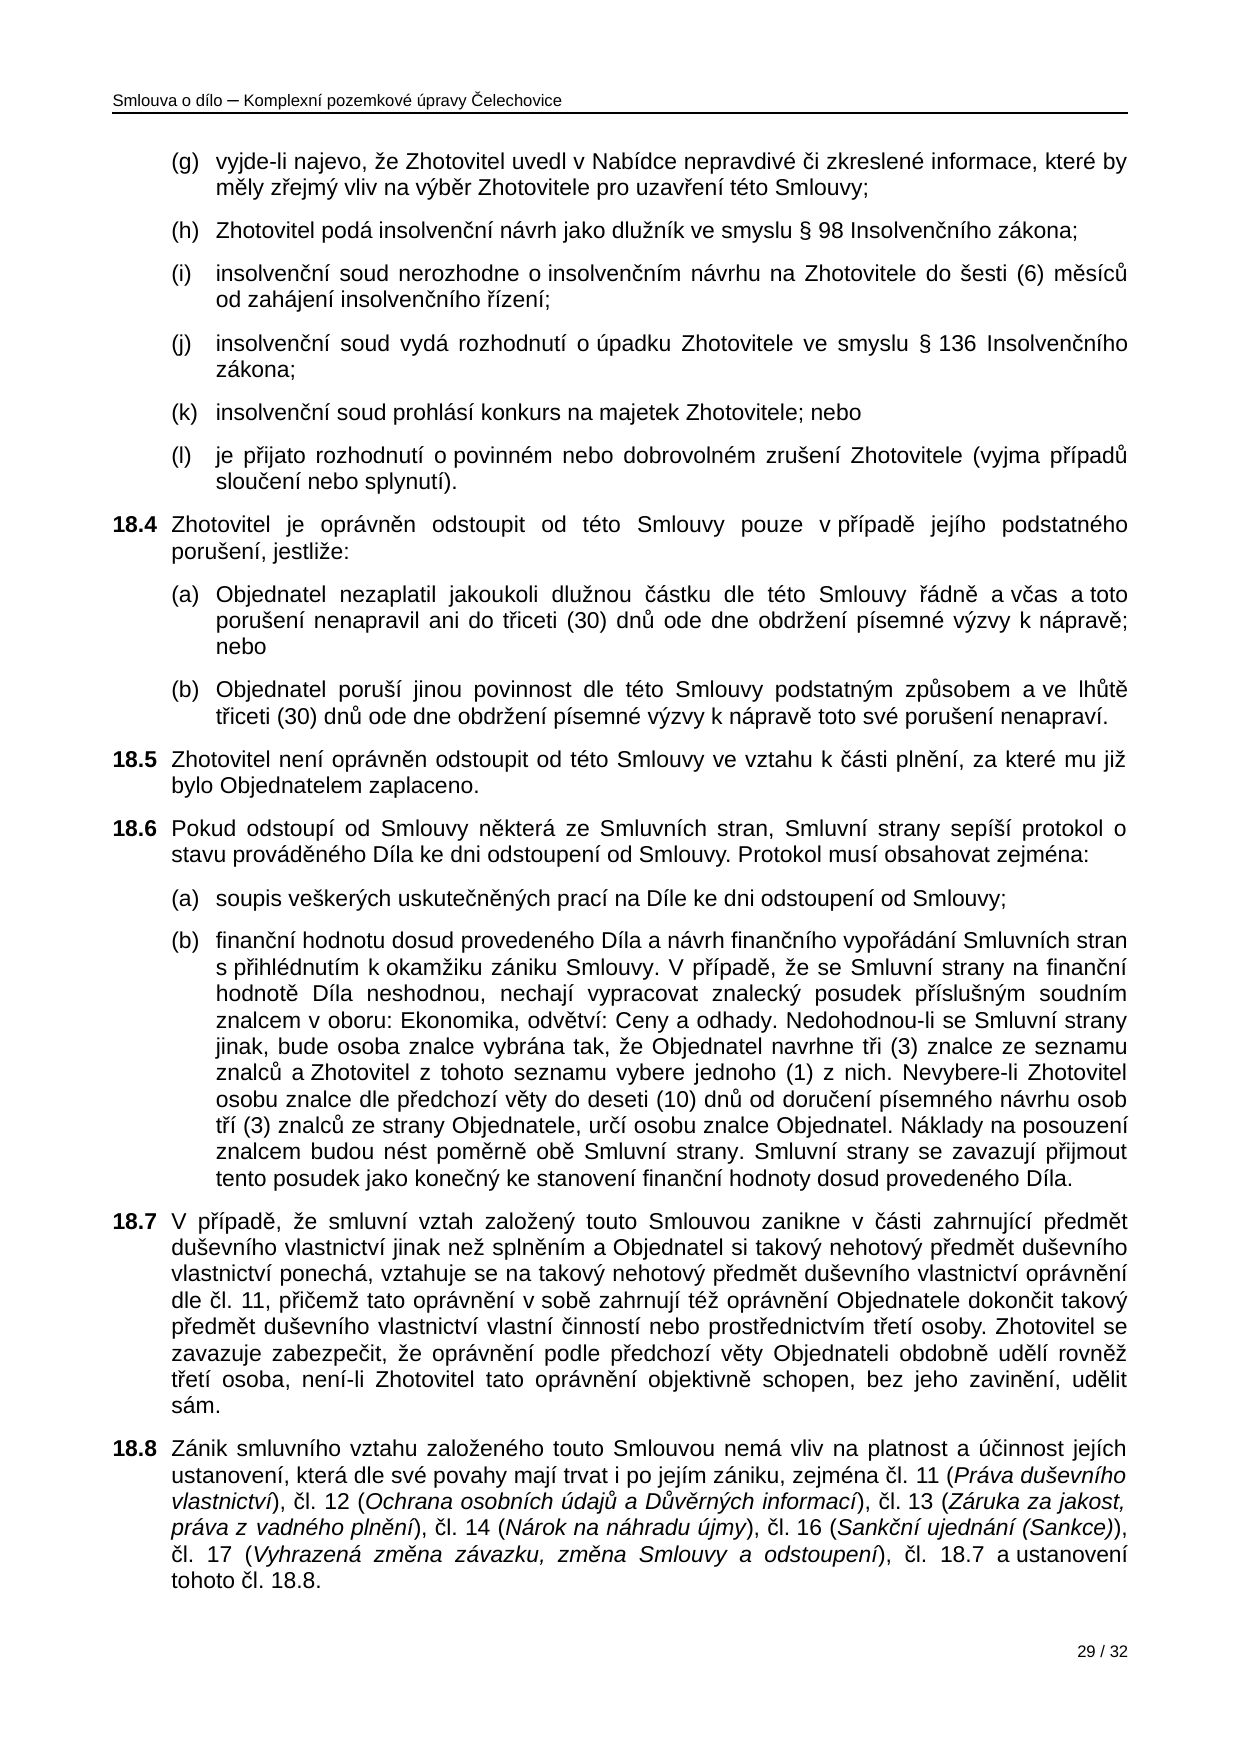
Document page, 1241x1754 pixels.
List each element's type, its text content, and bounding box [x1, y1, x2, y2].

text Zhotovitel není oprávněn odstoupit od této Smlouvy ve vztahu k části plnění, za které mu již bylo Objednatelem zaplaceno. [112, 746, 1128, 798]
text Zhotovitel je oprávněn odstoupit od této Smlouvy pouze v případě jejího podstatného porušení, jestliže: [112, 511, 1128, 564]
text Zánik smluvního vztahu založeného touto Smlouvou nemá vliv na platnost a účinnost jejích ustanovení, která dle své povahy mají trvat i po jejím zániku, zejména čl. 11 (Práva duševního vlastnictví), čl. 12 (Ochrana osobních údajů a Důvěrných informací), čl. 13 (Záruka za jakost, práva z vadného plnění), čl. 14 (Nárok na náhradu újmy), čl. 16 (Sankční ujednání (Sankce)), čl. 17 (Vyhrazená změna závazku, změna Smlouvy a odstoupení), čl. 18.7 a ustanovení tohoto čl. 18.8. [112, 1435, 1128, 1593]
text insolvenční soud prohlásí konkurs na majetek Zhotovitele; nebo [171, 399, 1128, 425]
text Zhotovitel podá insolvenční návrh jako dlužník ve smyslu § 98 Insolvenčního zákona; [171, 217, 1128, 243]
text insolvenční soud nerozhodne o insolvenčním návrhu na Zhotovitele do šesti (6) měsíců od zahájení insolvenčního řízení; [171, 260, 1128, 313]
list soupis veškerých uskutečněných prací na Díle ke dni odstoupení od Smlouvy; [171, 884, 1128, 911]
list finanční hodnotu dosud provedeného Díla a návrh finančního vypořádání Smluvních stran s přihlédnutím k okamžiku zániku Smlouvy. V případě, že se Smluvní strany na finanční hodnotě Díla neshodnou, nechají vypracovat znalecký posudek příslušným soudním znalcem v oboru: Ekonomika, odvětví: Ceny a odhady. Nedohodnou-li se Smluvní strany jinak, bude osoba znalce vybrána tak, že Objednatel navrhne tři (3) znalce ze seznamu znalců a Zhotovitel z tohoto seznamu vybere jednoho (1) z nich. Nevybere-li Zhotovitel osobu znalce dle předchozí věty do deseti (10) dnů od doručení písemného návrhu osob tří (3) znalců ze strany Objednatele, určí osobu znalce Objednatel. Náklady na posouzení znalcem budou nést poměrně obě Smluvní strany. Smluvní strany se zavazují přijmout tento posudek jako konečný ke stanovení finanční hodnoty dosud provedeného Díla. [171, 927, 1128, 1191]
text Objednatel poruší jinou povinnost dle této Smlouvy podstatným způsobem a ve lhůtě třiceti (30) dnů ode dne obdržení písemné výzvy k nápravě toto své porušení nenapraví. [171, 676, 1128, 729]
text insolvenční soud vydá rozhodnutí o úpadku Zhotovitele ve smyslu § 136 Insolvenčního zákona; [171, 329, 1128, 382]
text vyjde-li najevo, že Zhotovitel uvedl v Nabídce nepravdivé či zkreslené informace, které by měly zřejmý vliv na výběr Zhotovitele pro uzavření této Smlouvy; [171, 148, 1128, 200]
text je přijato rozhodnutí o povinném nebo dobrovolném zrušení Zhotovitele (vyjma případů sloučení nebo splynutí). [171, 442, 1128, 494]
list Objednatel nezaplatil jakoukoli dlužnou částku dle této Smlouvy řádně a včas a toto porušení nenapravil ani do třiceti (30) dnů ode dne obdržení písemné výzvy k nápravě; nebo [171, 581, 1128, 660]
text V případě, že smluvní vztah založený touto Smlouvou zanikne v části zahrnující předmět duševního vlastnictví jinak než splněním a Objednatel si takový nehotový předmět duševního vlastnictví ponechá, vztahuje se na takový nehotový předmět duševního vlastnictví oprávnění dle čl. 11, přičemž tato oprávnění v sobě zahrnují též oprávnění Objednatele dokončit takový předmět duševního vlastnictví vlastní činností nebo prostřednictvím třetí osoby. Zhotovitel se zavazuje zabezpečit, že oprávnění podle předchozí věty Objednateli obdobně udělí rovněž třetí osoba, není-li Zhotovitel tato oprávnění objektivně schopen, bez jeho zavinění, udělit sám. [112, 1208, 1128, 1418]
text Pokud odstoupí od Smlouvy některá ze Smluvních stran, Smluvní strany sepíší protokol o stavu prováděného Díla ke dni odstoupení od Smlouvy. Protokol musí obsahovat zejména: [112, 815, 1128, 868]
